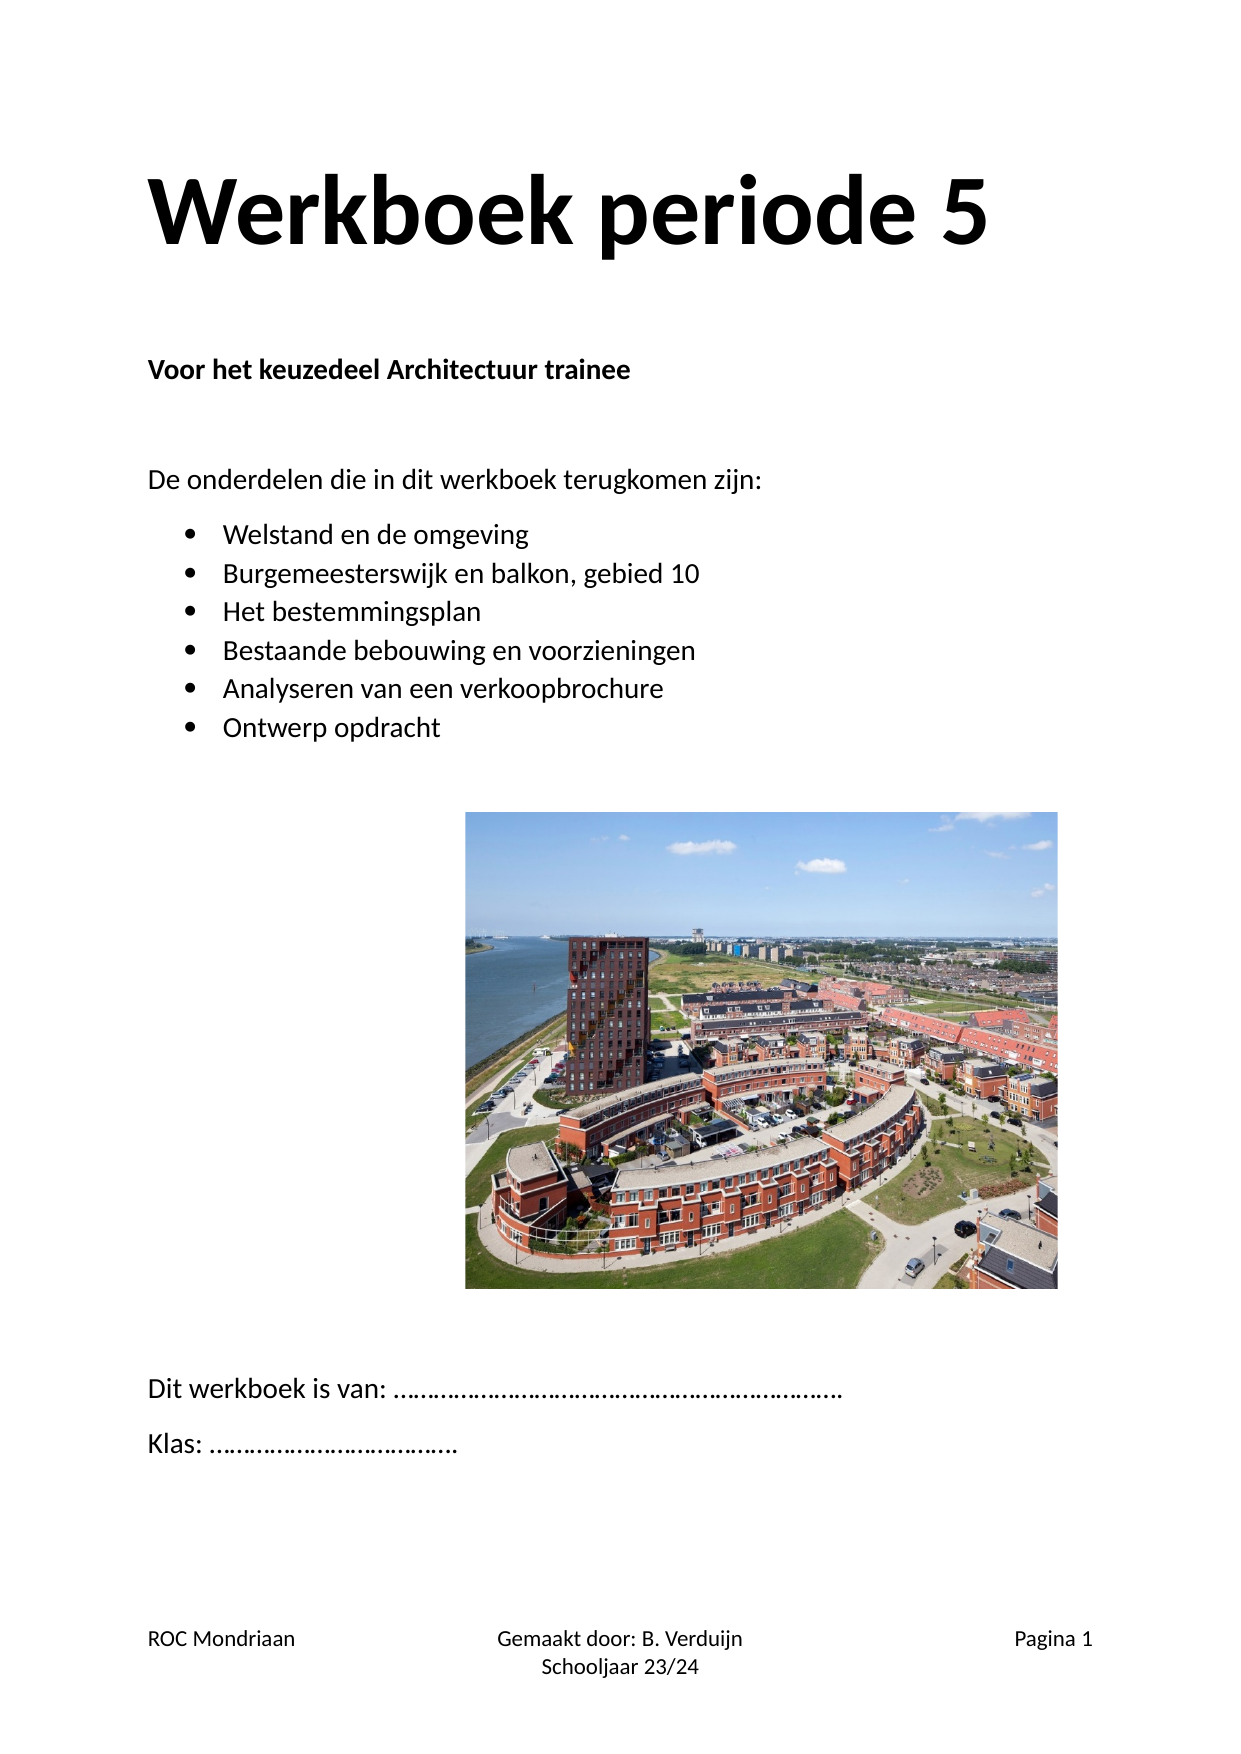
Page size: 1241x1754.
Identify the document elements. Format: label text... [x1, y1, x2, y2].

list Welstand en de omgeving [185, 516, 1093, 552]
list Analyseren van een verkoopbrochure [185, 670, 1093, 706]
picture [463, 812, 1057, 1288]
text Voor het keuzedeel Architectuur trainee [148, 351, 1093, 387]
list Bestaande bebouwing en voorzieningen [185, 632, 1093, 667]
list Het bestemmingsplan [185, 593, 1093, 629]
text Werkboek periode 5 [148, 148, 1093, 270]
list Ontwerp opdracht [185, 709, 1093, 744]
text De onderdelen die in dit werkboek terugkomen zijn: [148, 461, 1093, 497]
list Burgemeesterswijk en balkon, gebied 10 [185, 555, 1093, 591]
text Klas: ………………………………. [148, 1425, 1093, 1461]
text Dit werkboek is van: …………………………………………………………. [148, 1370, 1093, 1406]
